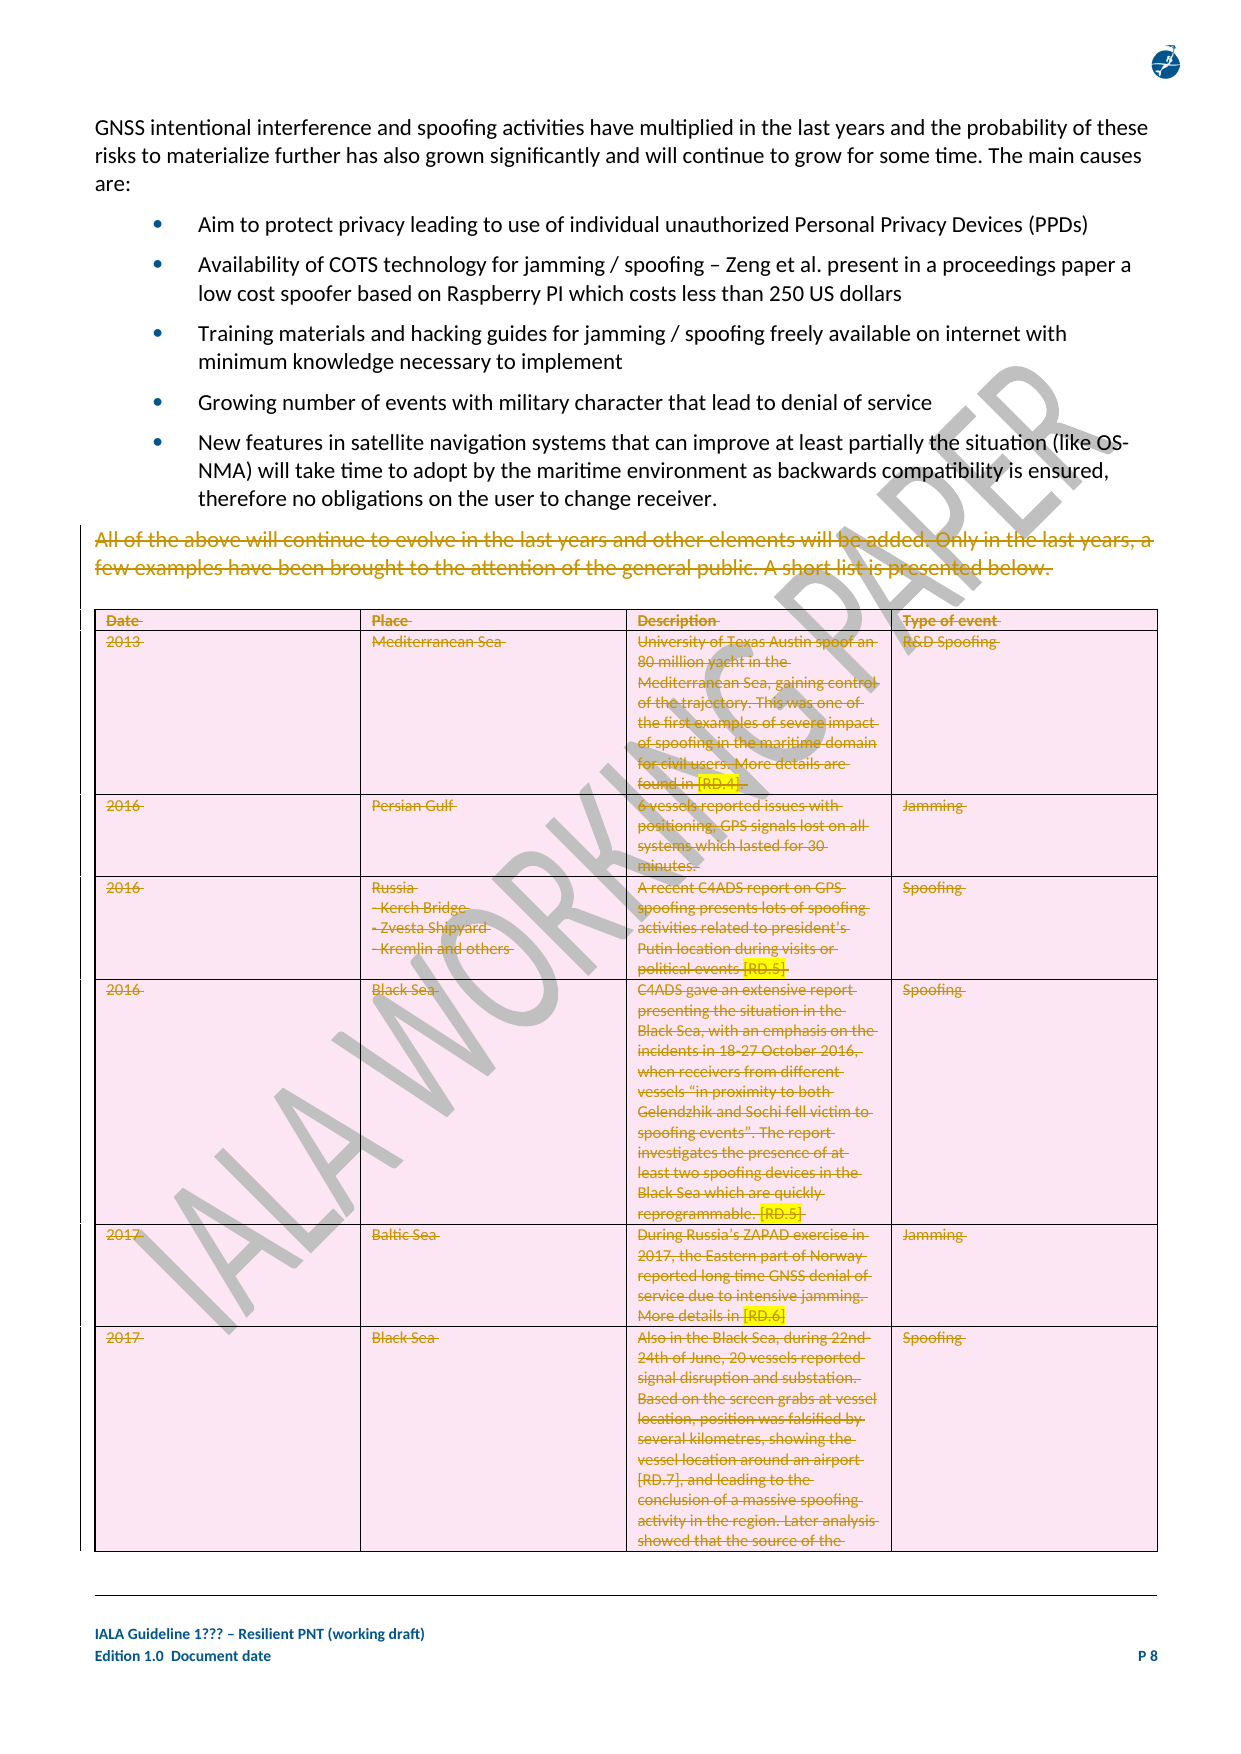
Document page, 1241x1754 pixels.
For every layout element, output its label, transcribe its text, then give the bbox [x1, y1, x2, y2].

text Growing number of events with military character that lead to denial of service [153, 388, 1157, 416]
picture [1120, 0, 1239, 114]
text Aim to protect privacy leading to use of individual unauthorized Personal Privacy Devices (PPDs) [153, 210, 1157, 238]
text New features in satellite navigation systems that can improve at least partially the situation (like OS-NMA) will take time to adopt by the maritime environment as backwards compatibility is ensured, therefore no obligations on the user to change receiver. [153, 428, 1157, 512]
text GNSS intentional interference and spoofing activities have multiplied in the last years and the probability of these risks to materialize further has also grown significantly and will continue to grow for some time. The main causes are: [94, 113, 1157, 198]
text Training materials and hacking guides for jamming / spoofing freely available on internet with minimum knowledge necessary to implement [153, 319, 1157, 375]
text Availability of COTS technology for jamming / spoofing – Zeng et al. present in a proceedings paper a low cost spoofer based on Raspberry PI which costs less than 250 US dollars [153, 251, 1157, 307]
